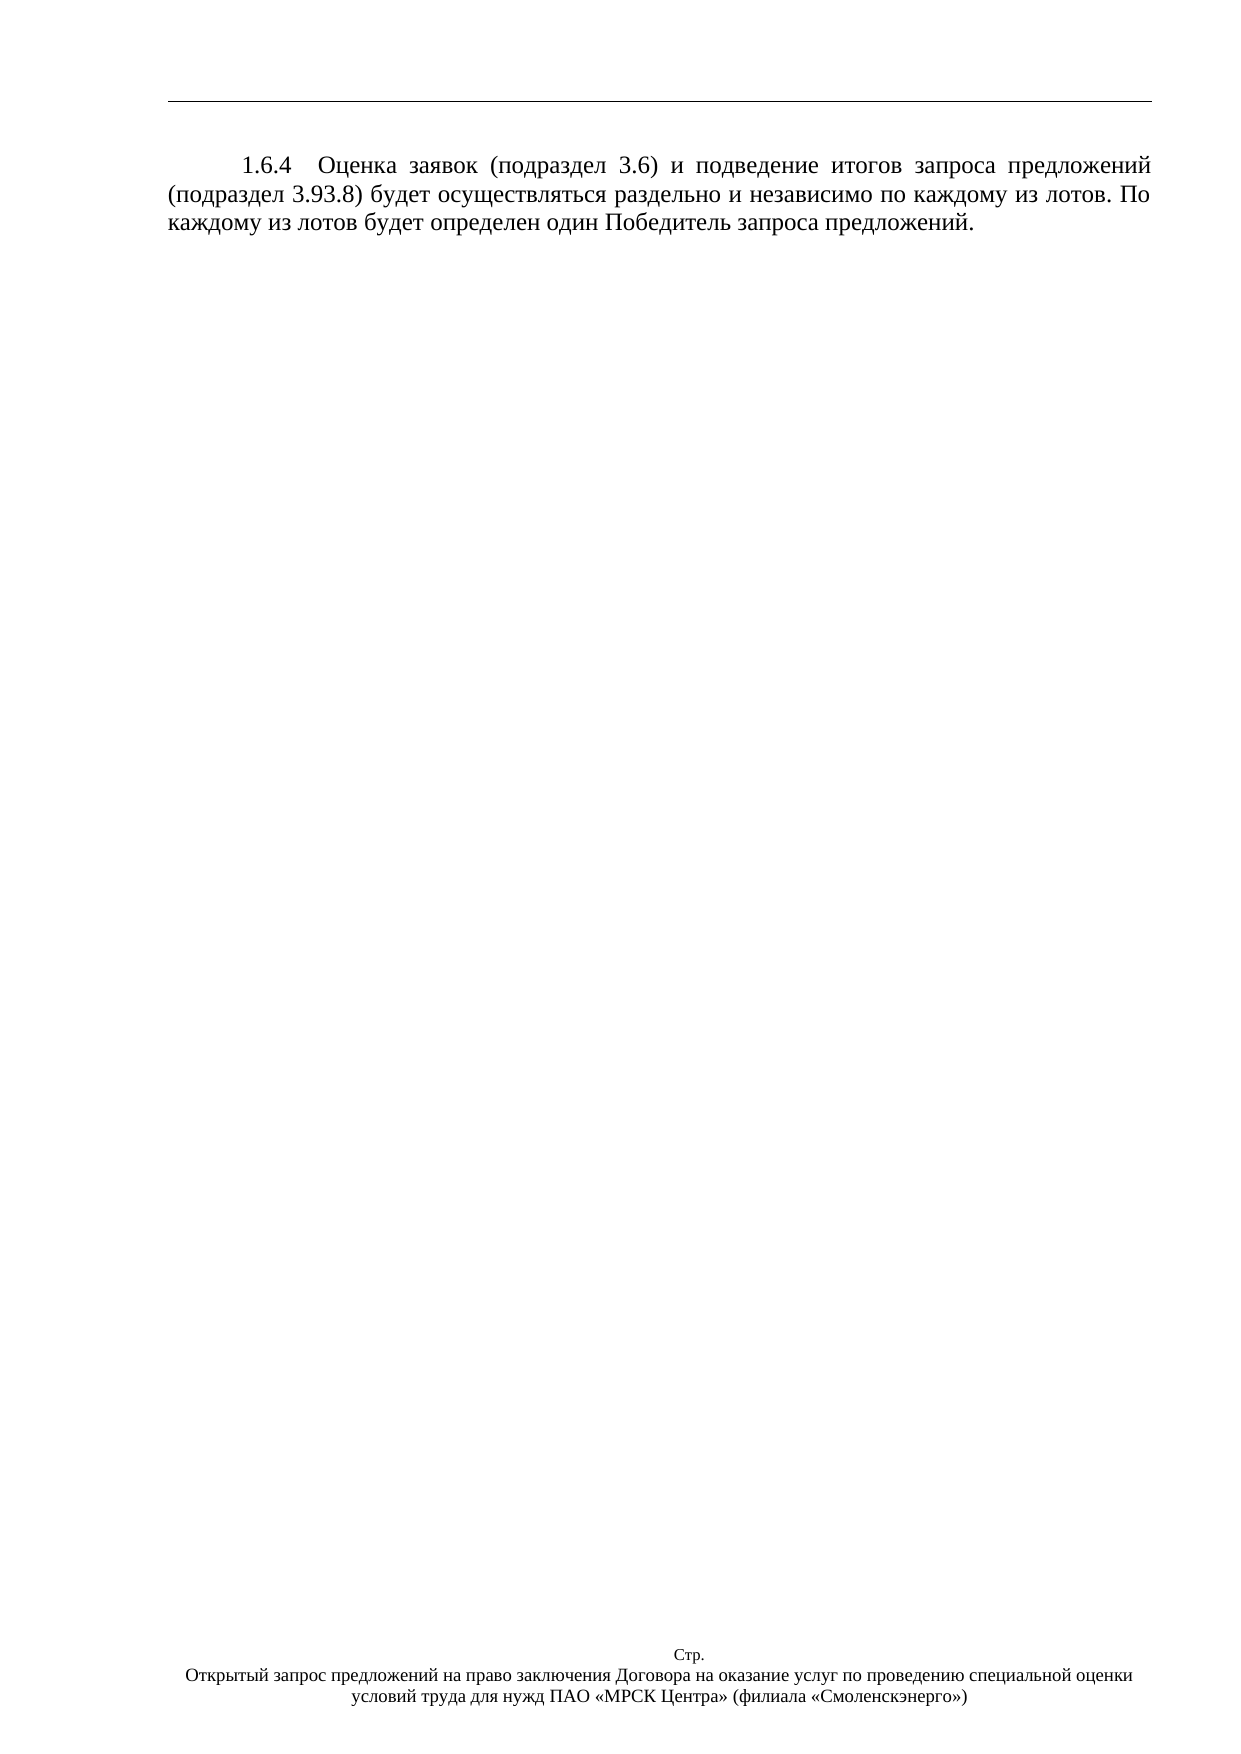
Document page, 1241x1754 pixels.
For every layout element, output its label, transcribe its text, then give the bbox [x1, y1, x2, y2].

subtitle Оценка заявок (подраздел 3.6) и подведение итогов запроса предложений (подраздел 3.9) будет осуществляться раздельно и независимо по каждому из лотов. По каждому из лотов будет определен один Победитель запроса предложений. [168, 150, 1152, 236]
